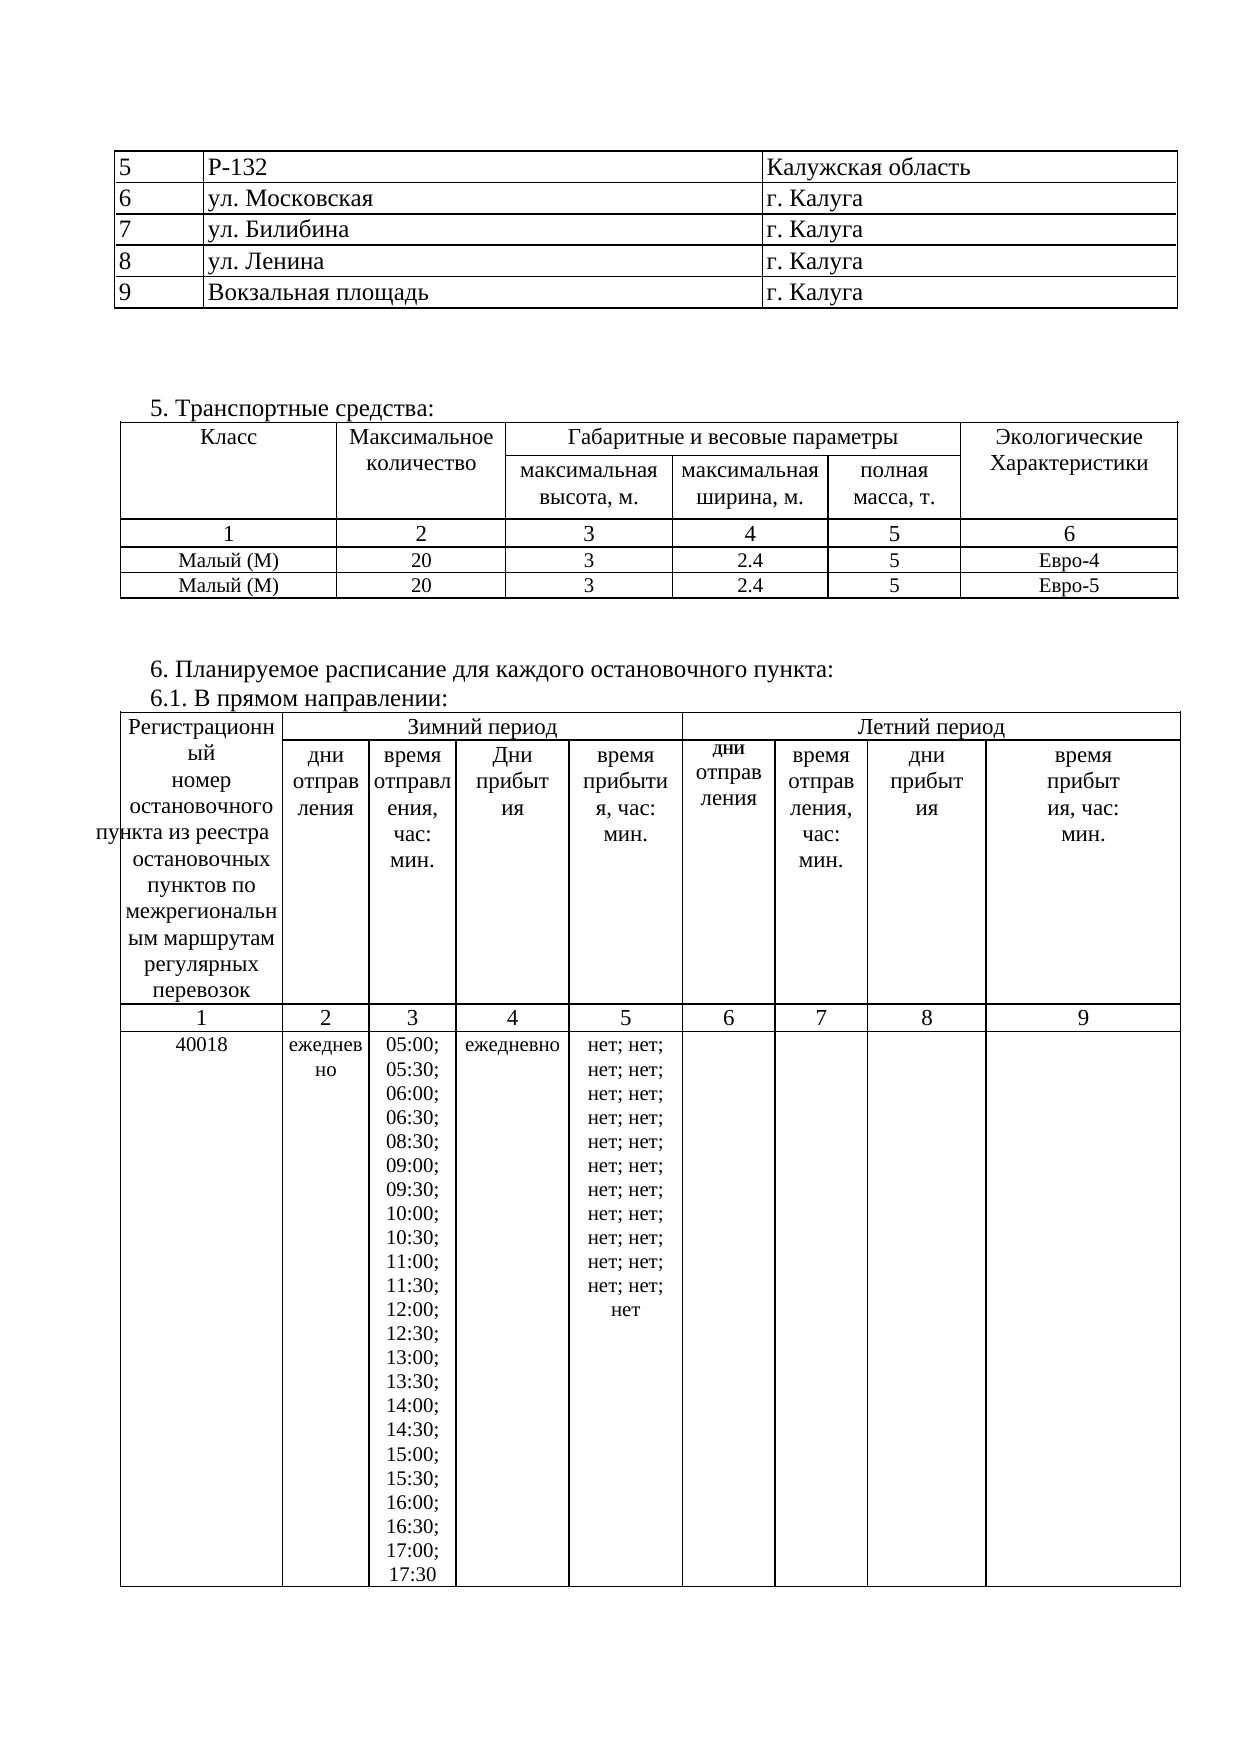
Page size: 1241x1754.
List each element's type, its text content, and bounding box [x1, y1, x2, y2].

table_cell максимальная высота, м. [506, 456, 672, 518]
table_cell 4 [673, 520, 827, 546]
table_cell ул. Ленина [204, 246, 762, 276]
table_cell 8 [868, 1005, 985, 1031]
table_cell 6 [683, 1005, 774, 1031]
table_header Максимальное количество [337, 423, 505, 518]
table_cell 6 [961, 520, 1177, 546]
table_cell 2.4 [673, 548, 827, 572]
table_cell Малый (М) [121, 573, 336, 597]
table_header Экологические Характеристики [961, 423, 1177, 518]
table_cell 1 [121, 1005, 282, 1031]
table_cell 3 [506, 520, 672, 546]
table_cell дни отправ ления [283, 741, 368, 1003]
table_cell Калужская область [763, 152, 1177, 181]
table_cell 3 [370, 1005, 455, 1031]
table_cell 5 [570, 1005, 682, 1031]
table_cell 7 [776, 1005, 867, 1031]
table_cell полная масса, т. [829, 456, 960, 518]
table_cell Вокзальная площадь [204, 277, 762, 307]
table_cell ул. Билибина [204, 215, 762, 244]
table_cell 2 [283, 1005, 368, 1031]
table_cell максимальная ширина, м. [673, 456, 827, 518]
table_cell [987, 1032, 1180, 1586]
table_cell Р-132 [204, 152, 762, 181]
table_cell г. Калуга [763, 276, 1177, 307]
table_header Зимний период [283, 713, 682, 739]
table_cell Евро-4 [961, 548, 1177, 572]
table_cell 2.4 [673, 573, 827, 597]
text 6.1. В прямом направлении: [150, 683, 1090, 711]
table_cell ежедневно [283, 1032, 368, 1586]
table_cell 05:00; 05:30; 06:00; 06:30; 08:30; 09:00; 09:30; 10:00; 10:30; 11:00; 11:30; 12:00; 12:30; 13:00; 13:30; 14:00; 14:30; 15:00; 15:30; 16:00; 16:30; 17:00; 17:30 [370, 1032, 455, 1586]
table_header Габаритные и весовые параметры [506, 423, 960, 455]
table_cell 20 [337, 573, 505, 597]
table_cell 3 [506, 548, 672, 572]
table_cell Евро-5 [961, 573, 1177, 597]
table_header Регистрационный номер остановочного пункта из реестра остановочных пунктов по межрегиональным маршрутам регулярных перевозок [121, 713, 282, 1003]
text 6. Планируемое расписание для каждого остановочного пункта: [150, 654, 1090, 683]
table_cell 4 [457, 1005, 568, 1031]
table_header Летний период [683, 713, 1180, 739]
table_cell 20 [337, 548, 505, 572]
table_cell ежедневно [457, 1032, 568, 1586]
table_cell нет; нет; нет; нет; нет; нет; нет; нет; нет; нет; нет; нет; нет; нет; нет; нет; нет; нет; нет; нет; нет; нет; нет [570, 1032, 682, 1586]
text 5. Транспортные средства: [150, 393, 1090, 421]
table_cell 8 [115, 245, 203, 276]
table_cell ул. Московская [204, 183, 762, 213]
table_cell 6 [115, 183, 203, 213]
table_cell Малый (М) [121, 548, 336, 572]
table_cell г. Калуга [763, 181, 1177, 213]
table_cell [683, 1032, 774, 1586]
table_cell г. Калуга [763, 213, 1177, 244]
table_cell 5 [829, 520, 960, 546]
table_cell 5 [829, 548, 960, 572]
table_cell время прибыт ия, час: мин. [987, 741, 1180, 1003]
table_cell 2 [337, 520, 505, 546]
table_cell 3 [506, 573, 672, 597]
table_cell время отправл ения, час: мин. [370, 741, 455, 1003]
table_cell время отправ ления, час: мин. [776, 741, 867, 1003]
table_cell 9 [115, 277, 203, 307]
table_cell 5 [115, 152, 203, 181]
table_header Класс [121, 423, 336, 518]
table_cell Дни прибыт ия [457, 741, 568, 1003]
table_cell 5 [829, 573, 960, 597]
table_cell дни прибыт ия [868, 741, 985, 1003]
table_cell 40018 [121, 1032, 282, 1586]
table_cell ДНИ отправ ления [683, 741, 774, 1003]
table_cell время прибыти я, час: мин. [570, 741, 682, 1003]
table_cell [868, 1032, 985, 1586]
table_cell [776, 1032, 867, 1586]
table_cell 7 [115, 214, 203, 244]
table_cell г. Калуга [763, 244, 1177, 276]
table_cell 9 [987, 1005, 1180, 1031]
table_cell 1 [121, 520, 336, 546]
